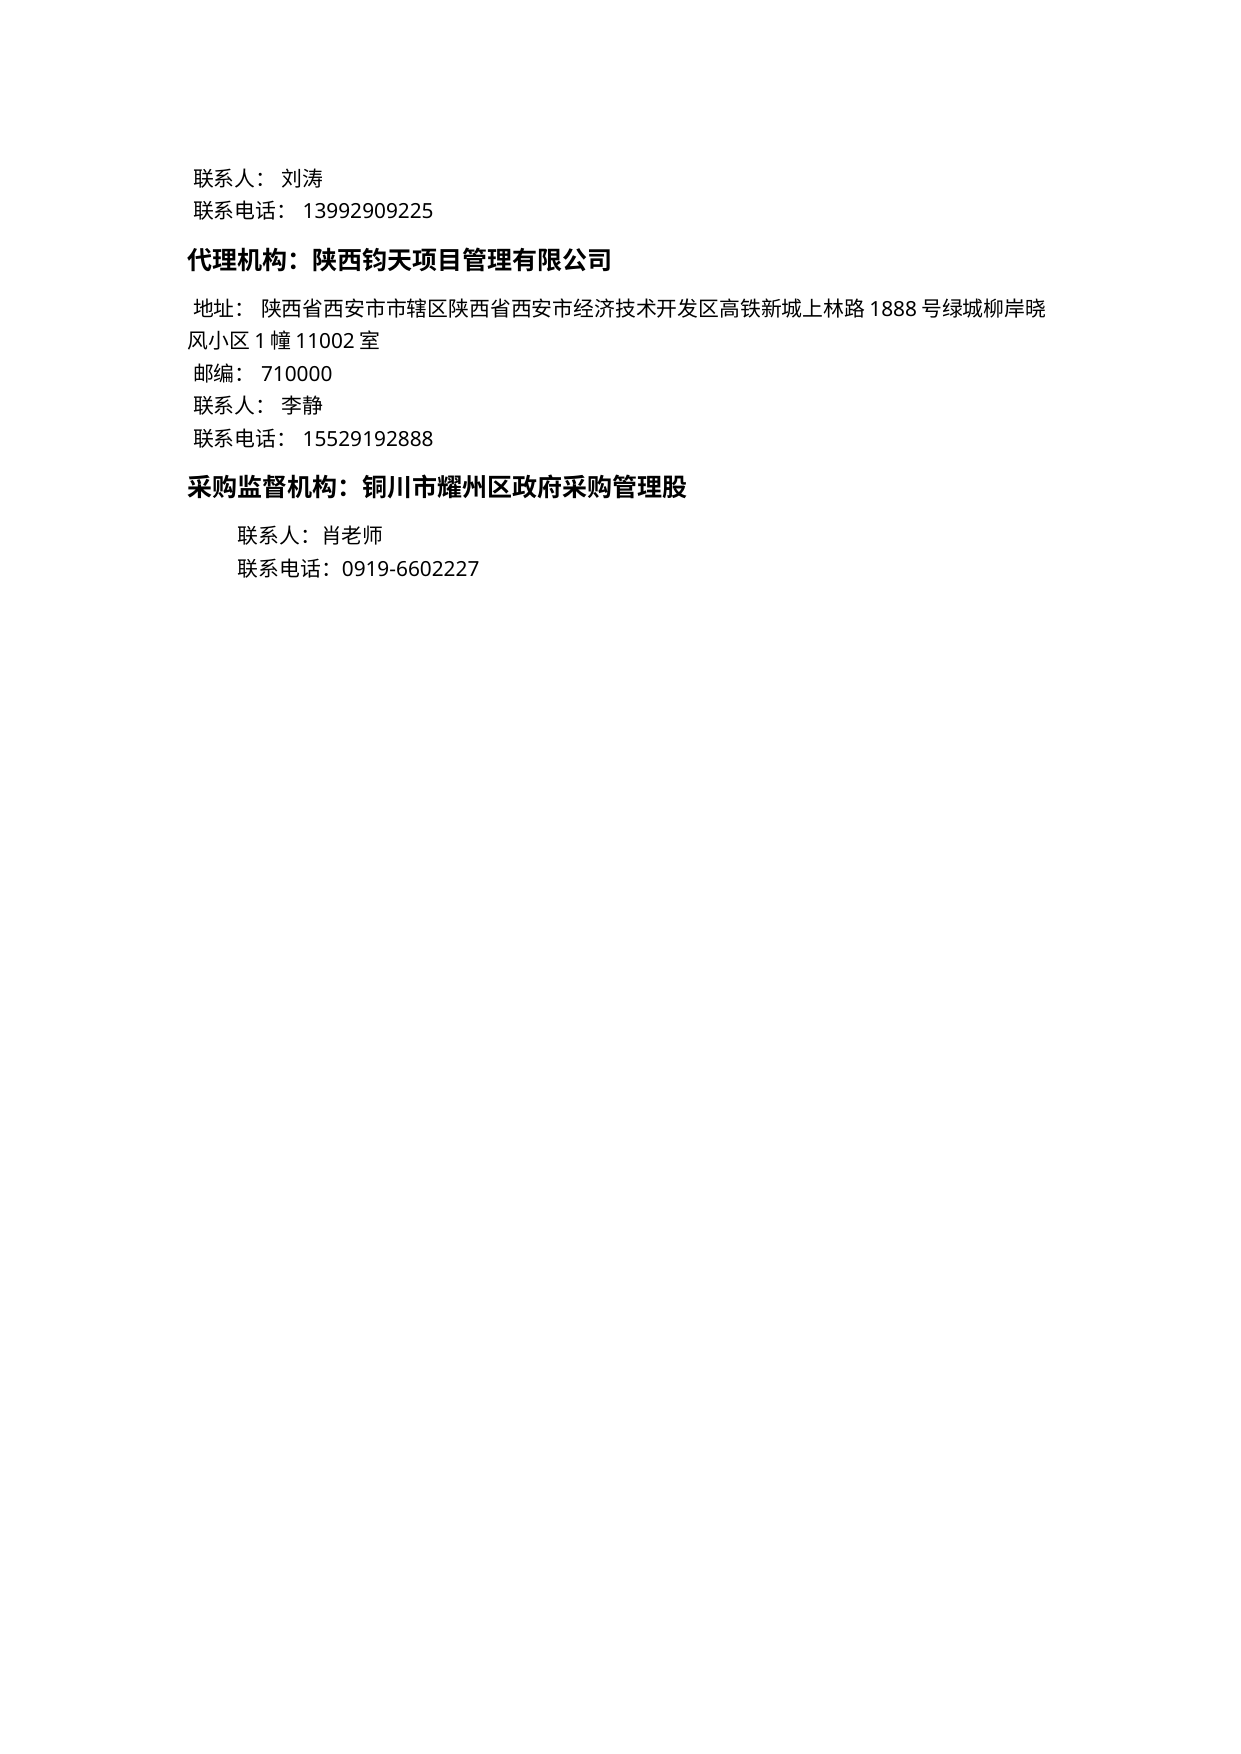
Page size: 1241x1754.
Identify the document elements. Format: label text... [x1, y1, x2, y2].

text 联系人： 李静 [187, 389, 1053, 422]
text 联系人： 刘涛 [187, 162, 1053, 194]
text 邮编： 710000 [187, 357, 1053, 389]
text 代理机构：陕西钧天项目管理有限公司 [187, 227, 1053, 292]
text 采购监督机构：铜川市耀州区政府采购管理股 [187, 454, 1053, 519]
text 联系电话： 13992909225 [187, 194, 1053, 227]
text 联系电话：0919-6602227 [187, 552, 1053, 584]
text 地址： 陕西省西安市市辖区陕西省西安市经济技术开发区高铁新城上林路1888号绿城柳岸晓风小区1幢11002室 [187, 292, 1053, 357]
text 联系电话： 15529192888 [187, 422, 1053, 454]
text 联系人：肖老师 [187, 519, 1053, 552]
